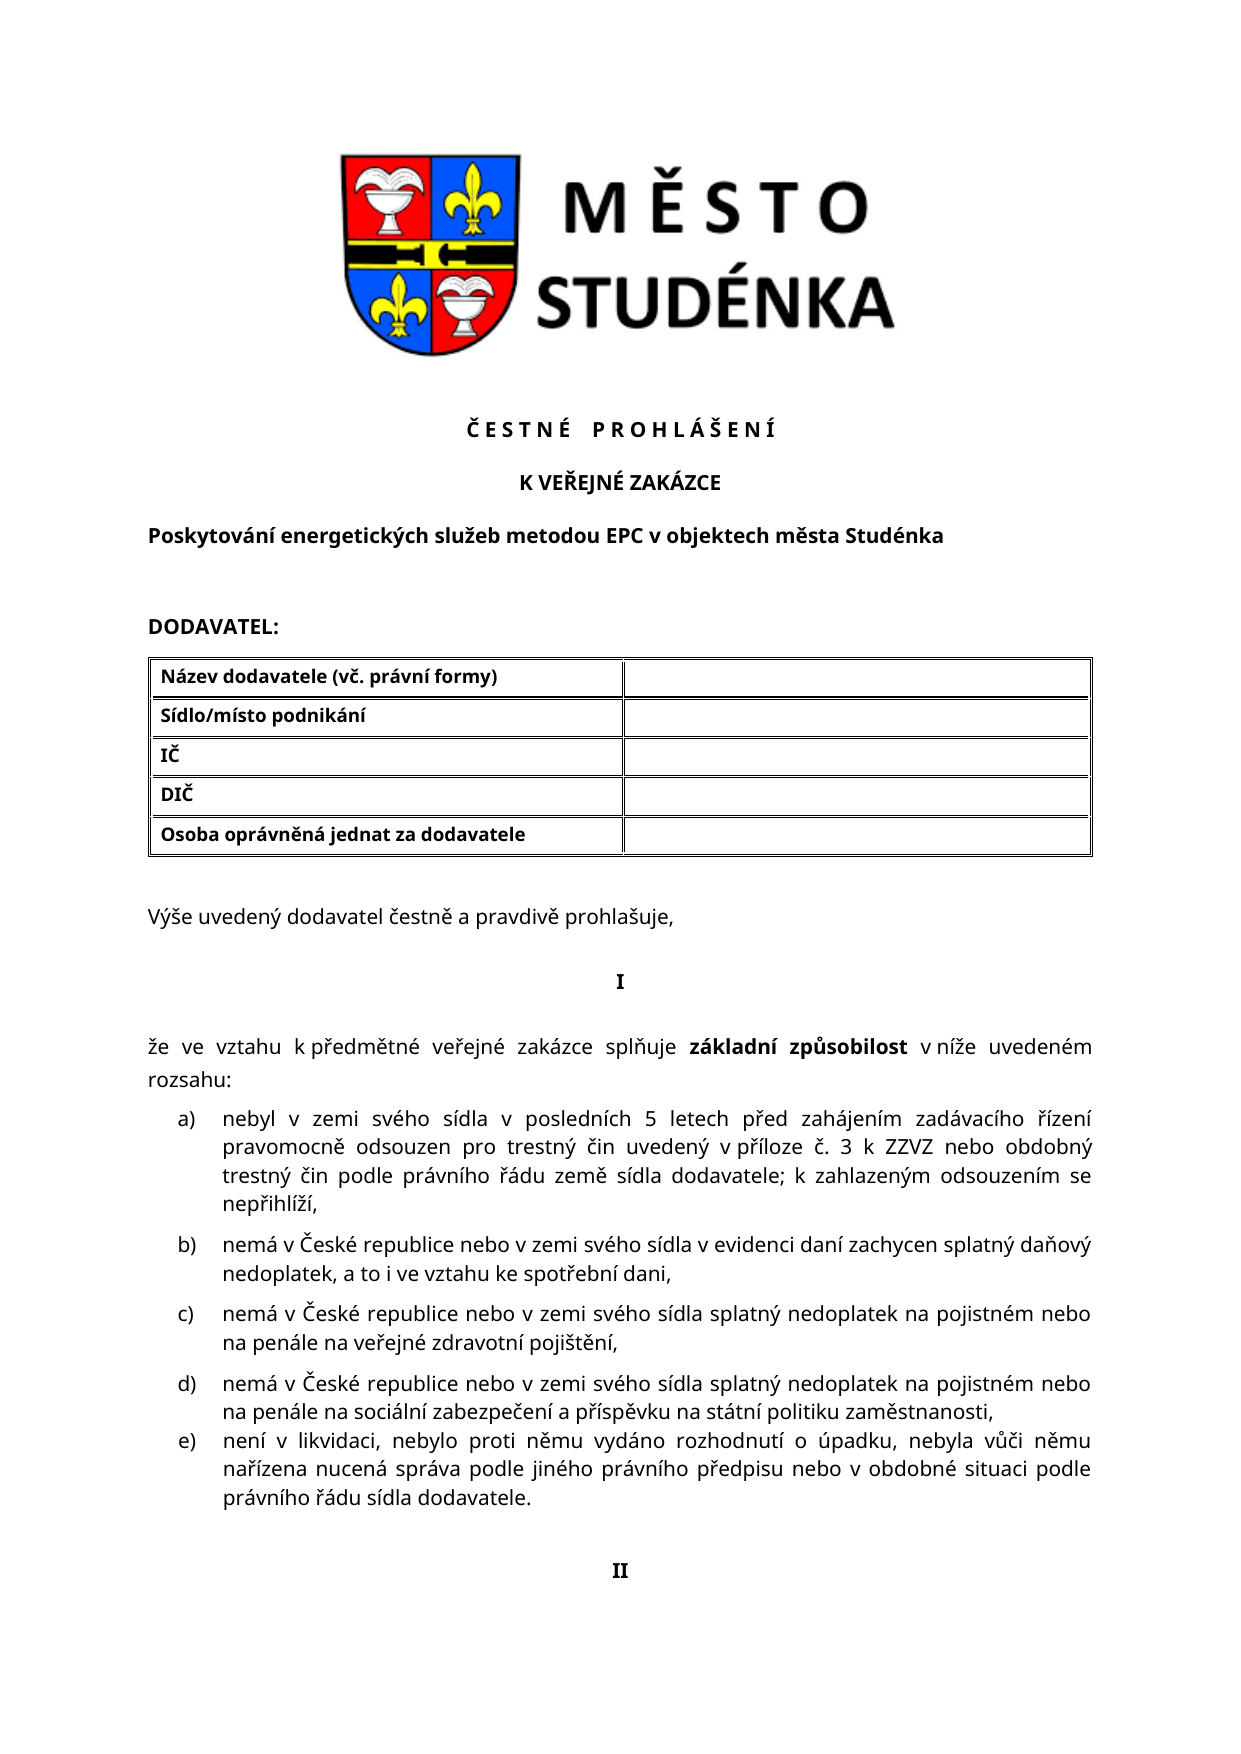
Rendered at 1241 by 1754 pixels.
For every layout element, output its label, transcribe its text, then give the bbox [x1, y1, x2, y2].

list že ve vztahu k předmětné veřejné zakázce splňuje základní způsobilost v níže uvedeném rozsahu: [148, 1032, 1093, 1093]
list Výše uvedený dodavatel čestně a pravdivě prohlašuje, [148, 902, 1093, 931]
text DODAVATEL: [148, 612, 1093, 640]
table_cell [625, 696, 1090, 736]
table_cell [624, 815, 1090, 854]
list nemá v České republice nebo v zemi svého sídla v evidenci daní zachycen splatný daňový nedoplatek, a to i ve vztahu ke spotřební dani, [177, 1230, 1093, 1287]
list není v likvidaci, nebylo proti němu vydáno rozhodnutí o úpadku, nebyla vůči němu nařízena nucená správa podle jiného právního předpisu nebo v obdobné situaci podle právního řádu sídla dodavatele. [178, 1426, 1093, 1511]
list II [148, 1557, 1093, 1585]
picture [334, 149, 903, 362]
table_cell [625, 736, 1090, 775]
text K VEŘEJNÉ ZAKÁZCE [148, 468, 1093, 497]
list nemá v České republice nebo v zemi svého sídla splatný nedoplatek na pojistném nebo na penále na veřejné zdravotní pojištění, [177, 1299, 1093, 1356]
list I [148, 967, 1093, 996]
table_header [624, 660, 1090, 696]
table_cell [624, 775, 1091, 814]
table_cell Osoba oprávněná jednat za dodavatele [151, 815, 624, 854]
table_cell DIČ [149, 775, 624, 814]
table_cell Sídlo/místo podnikání [151, 696, 622, 736]
list nemá v České republice nebo v zemi svého sídla splatný nedoplatek na pojistném nebo na penále na sociální zabezpečení a příspěvku na státní politiku zaměstnanosti, [177, 1369, 1093, 1426]
text Č e s t n é p r o h l á š e n í [148, 415, 1093, 443]
table_header Název dodavatele (vč. právní formy) [149, 658, 624, 696]
text Poskytování energetických služeb metodou EPC v objektech města Studénka [148, 522, 1093, 550]
list nebyl v zemi svého sídla v posledních 5 letech před zahájením zadávacího řízení pravomocně odsouzen pro trestný čin uvedený v příloze č. 3 k ZZVZ nebo obdobný trestný čin podle právního řádu země sídla dodavatele; k zahlazeným odsouzením se nepřihlíží, [177, 1104, 1093, 1218]
table_cell IČ [151, 736, 622, 775]
